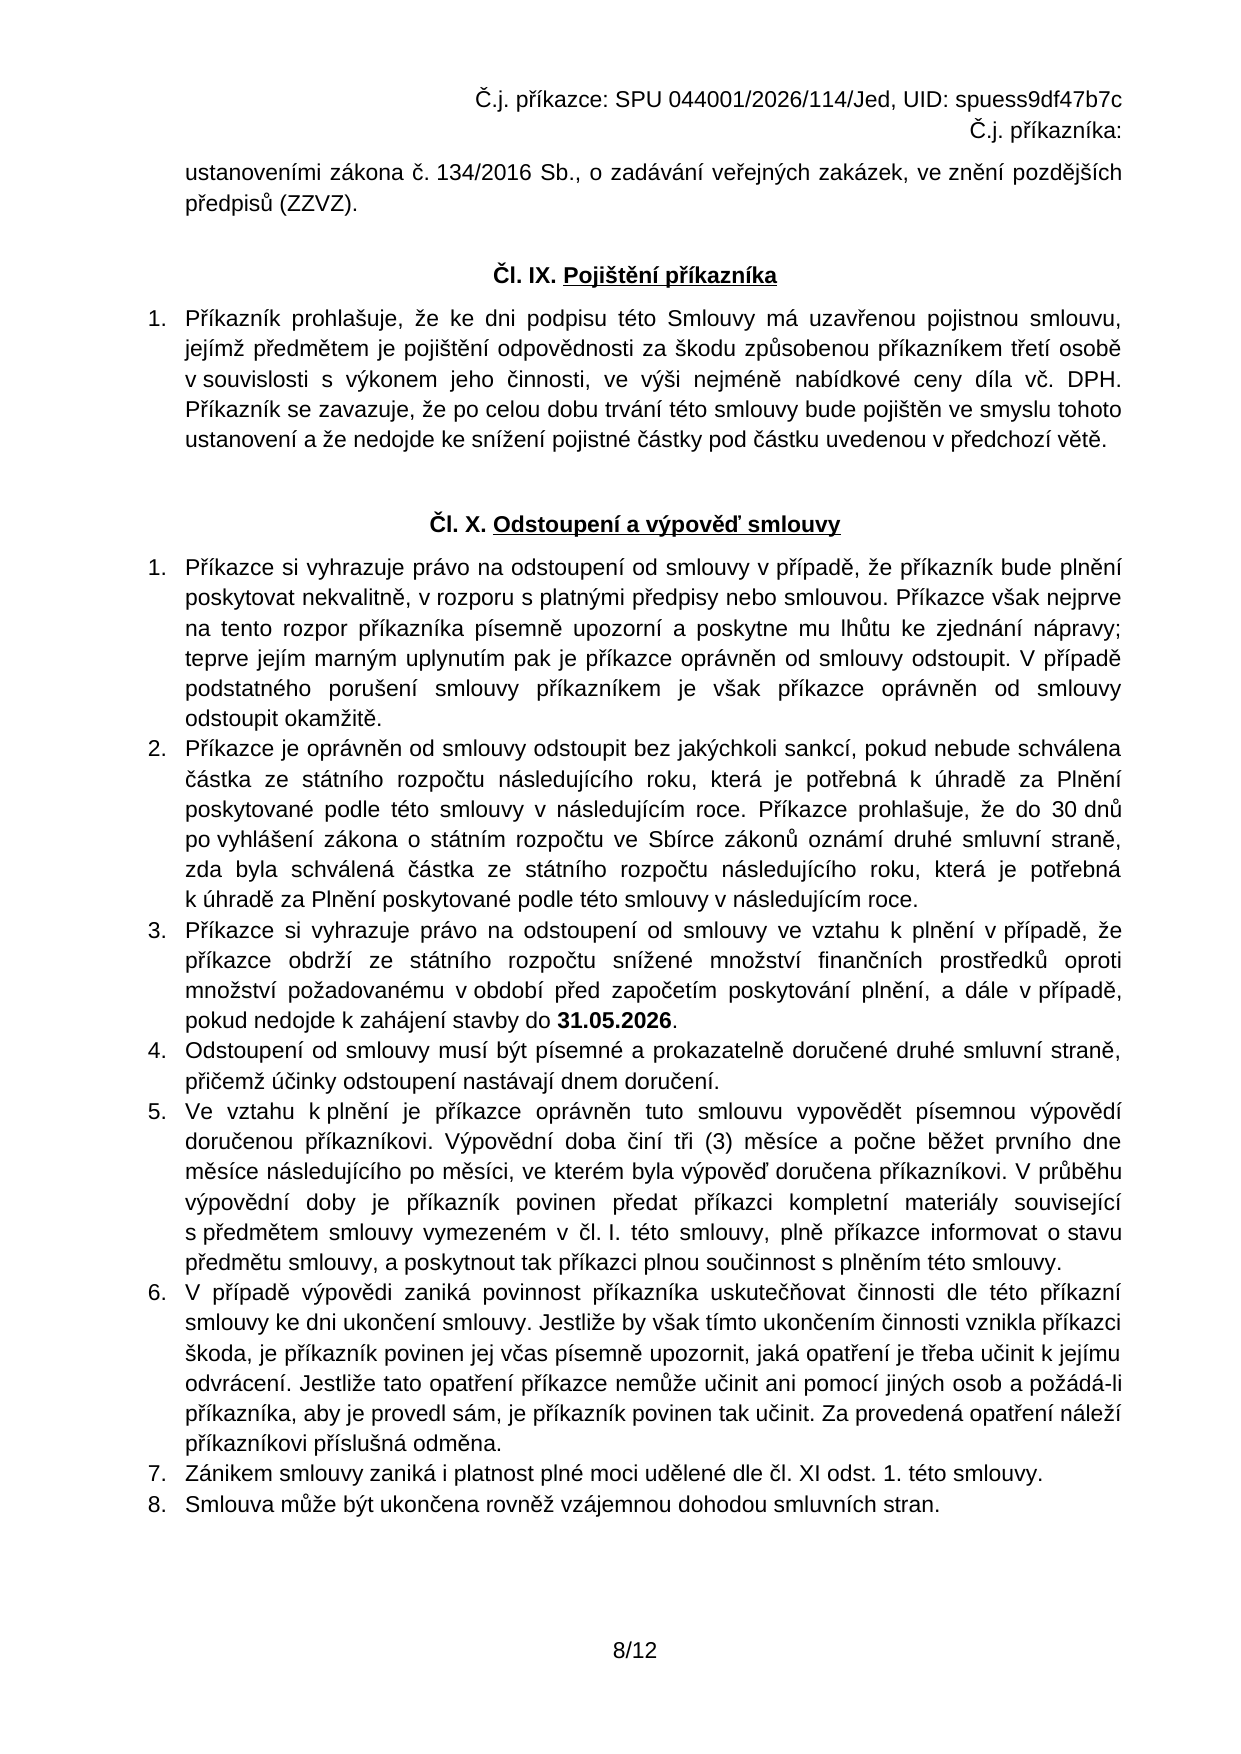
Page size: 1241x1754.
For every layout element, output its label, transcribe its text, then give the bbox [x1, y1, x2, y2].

list Příkazce je oprávněn od smlouvy odstoupit bez jakýchkoli sankcí, pokud nebude schválena částka ze státního rozpočtu následujícího roku, která je potřebná k úhradě za Plnění poskytované podle této smlouvy v následujícím roce. Příkazce prohlašuje, že do 30 dnů po vyhlášení zákona o státním rozpočtu ve Sbírce zákonů oznámí druhé smluvní straně, zda byla schválená částka ze státního rozpočtu následujícího roku, která je potřebná k úhradě za Plnění poskytované podle této smlouvy v následujícím roce. [148, 735, 1122, 913]
list Příkazník prohlašuje, že ke dni podpisu této Smlouvy má uzavřenou pojistnou smlouvu, jejímž předmětem je pojištění odpovědnosti za škodu způsobenou příkazníkem třetí osobě v souvislosti s výkonem jeho činnosti, ve výši nejméně nabídkové ceny díla vč. DPH. Příkazník se zavazuje, že po celou dobu trvání této smlouvy bude pojištěn ve smyslu tohoto ustanovení a že nedojde ke snížení pojistné částky pod částku uvedenou v předchozí větě. [148, 305, 1122, 452]
list V případě výpovědi zaniká povinnost příkazníka uskutečňovat činnosti dle této příkazní smlouvy ke dni ukončení smlouvy. Jestliže by však tímto ukončením činnosti vznikla příkazci škoda, je příkazník povinen jej včas písemně upozornit, jaká opatření je třeba učinit k jejímu odvrácení. Jestliže tato opatření příkazce nemůže učinit ani pomocí jiných osob a požádá-li příkazníka, aby je provedl sám, je příkazník povinen tak učinit. Za provedená opatření náleží příkazníkovi příslušná odměna. [148, 1279, 1122, 1456]
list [148, 159, 1122, 216]
text Pojištění příkazníka [148, 262, 1122, 289]
list Odstoupení od smlouvy musí být písemné a prokazatelně doručené druhé smluvní straně, přičemž účinky odstoupení nastávají dnem doručení. [148, 1037, 1122, 1094]
list Příkazce si vyhrazuje právo na odstoupení od smlouvy ve vztahu k plnění v případě, že příkazce obdrží ze státního rozpočtu snížené množství finančních prostředků oproti množství požadovanému v období před započetím poskytování plnění, a dále v případě, pokud nedojde k zahájení stavby do 31.05.2026. [148, 917, 1122, 1033]
text Odstoupení a výpověď smlouvy [148, 511, 1122, 538]
list Zánikem smlouvy zaniká i platnost plné moci udělené dle čl. XI odst. 1. této smlouvy. [148, 1460, 1122, 1487]
list Příkazce si vyhrazuje právo na odstoupení od smlouvy v případě, že příkazník bude plnění poskytovat nekvalitně, v rozporu s platnými předpisy nebo smlouvou. Příkazce však nejprve na tento rozpor příkazníka písemně upozorní a poskytne mu lhůtu ke zjednání nápravy; teprve jejím marným uplynutím pak je příkazce oprávněn od smlouvy odstoupit. V případě podstatného porušení smlouvy příkazníkem je však příkazce oprávněn od smlouvy odstoupit okamžitě. [148, 554, 1122, 731]
list Ve vztahu k plnění je příkazce oprávněn tuto smlouvu vypovědět písemnou výpovědí doručenou příkazníkovi. Výpovědní doba činí tři (3) měsíce a počne běžet prvního dne měsíce následujícího po měsíci, ve kterém byla výpověď doručena příkazníkovi. V průběhu výpovědní doby je příkazník povinen předat příkazci kompletní materiály související s předmětem smlouvy vymezeném v čl. I. této smlouvy, plně příkazce informovat o stavu předmětu smlouvy, a poskytnout tak příkazci plnou součinnost s plněním této smlouvy. [148, 1098, 1122, 1275]
list Smlouva může být ukončena rovněž vzájemnou dohodou smluvních stran. [148, 1491, 1122, 1517]
